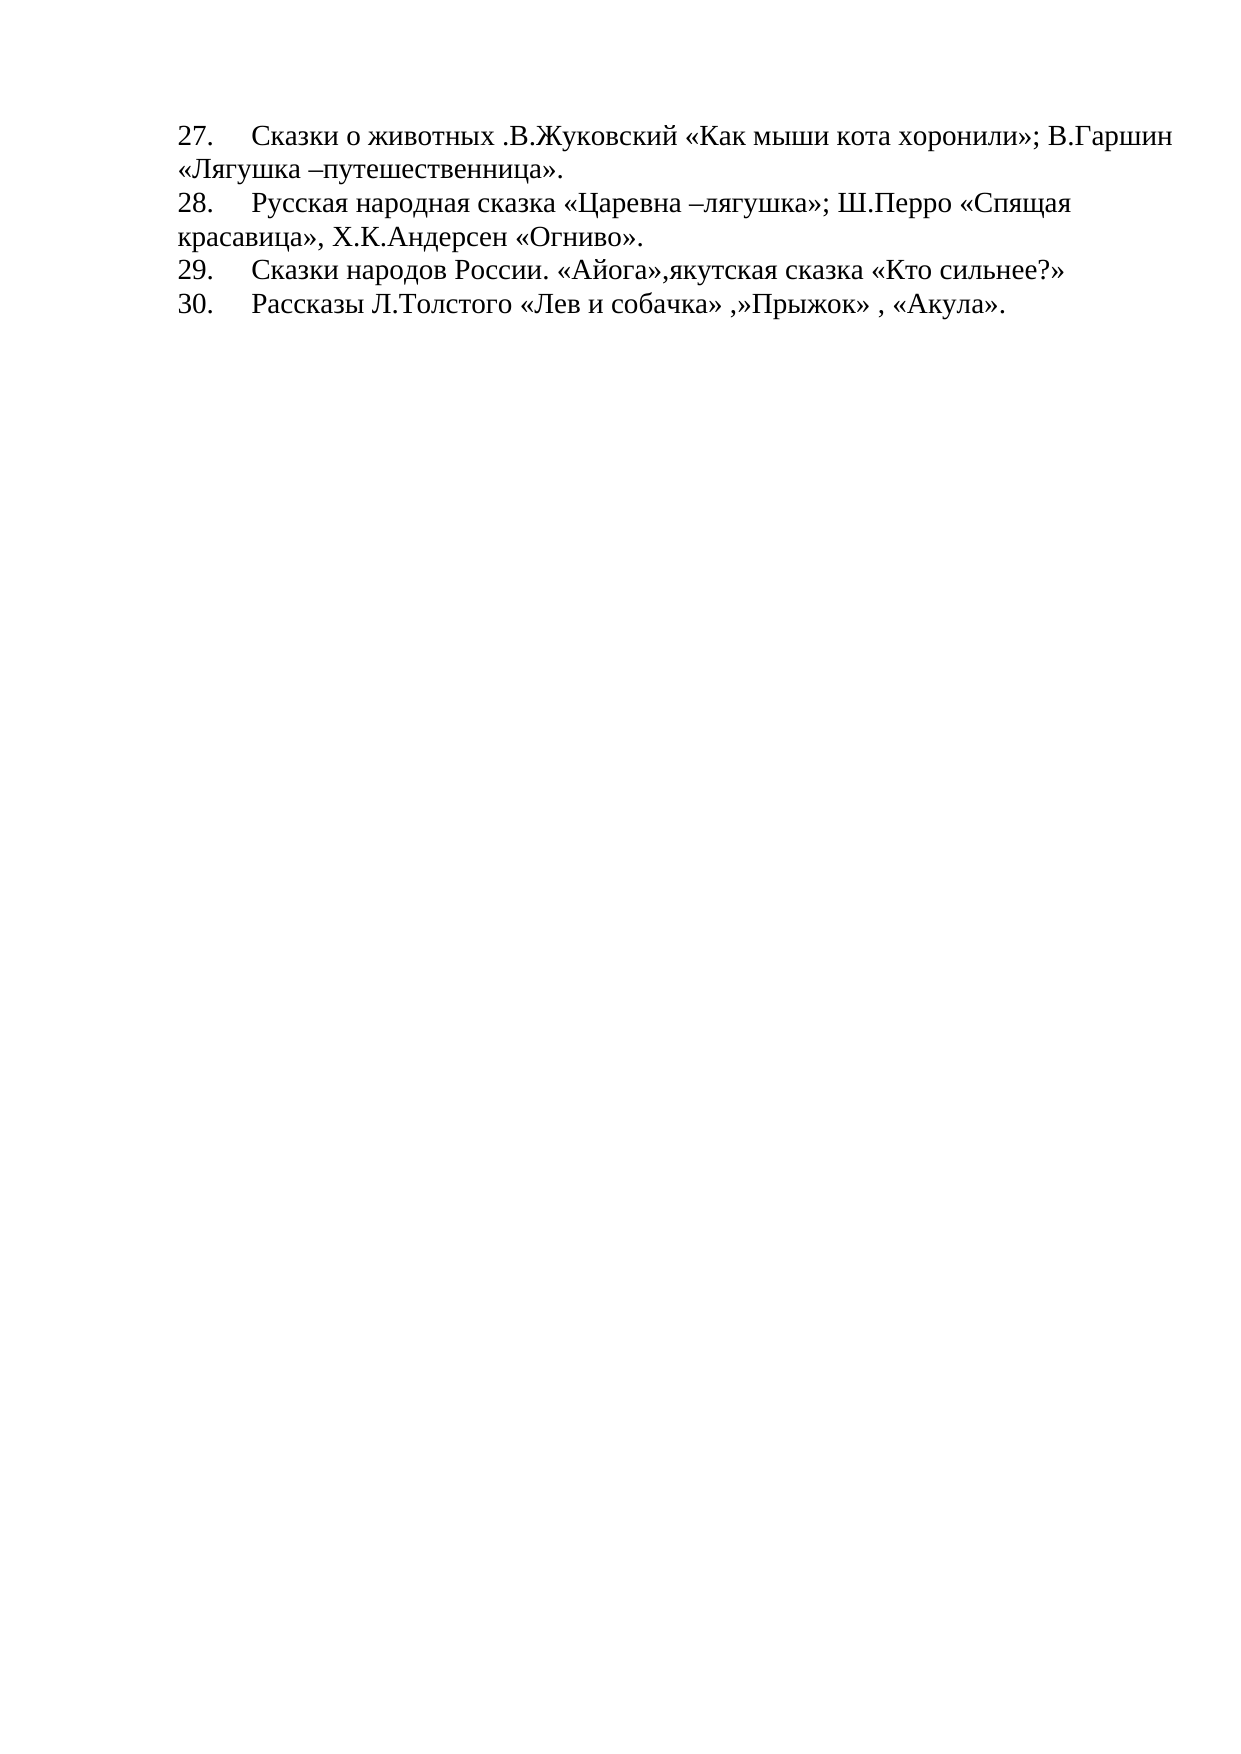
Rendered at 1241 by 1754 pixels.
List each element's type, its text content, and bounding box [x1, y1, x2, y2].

list Сказки народов России. «Айога»,якутская сказка «Кто сильнее?» [177, 252, 1181, 286]
list Рассказы Л.Толстого «Лев и собачка» ,»Прыжок» , «Акула». [177, 286, 1181, 319]
list Русская народная сказка «Царевна –лягушка»; Ш.Перро «Спящая красавица», Х.К.Андерсен «Огниво». [177, 185, 1181, 252]
list Сказки о животных .В.Жуковский «Как мыши кота хоронили»; В.Гаршин «Лягушка –путешественница». [177, 118, 1181, 185]
